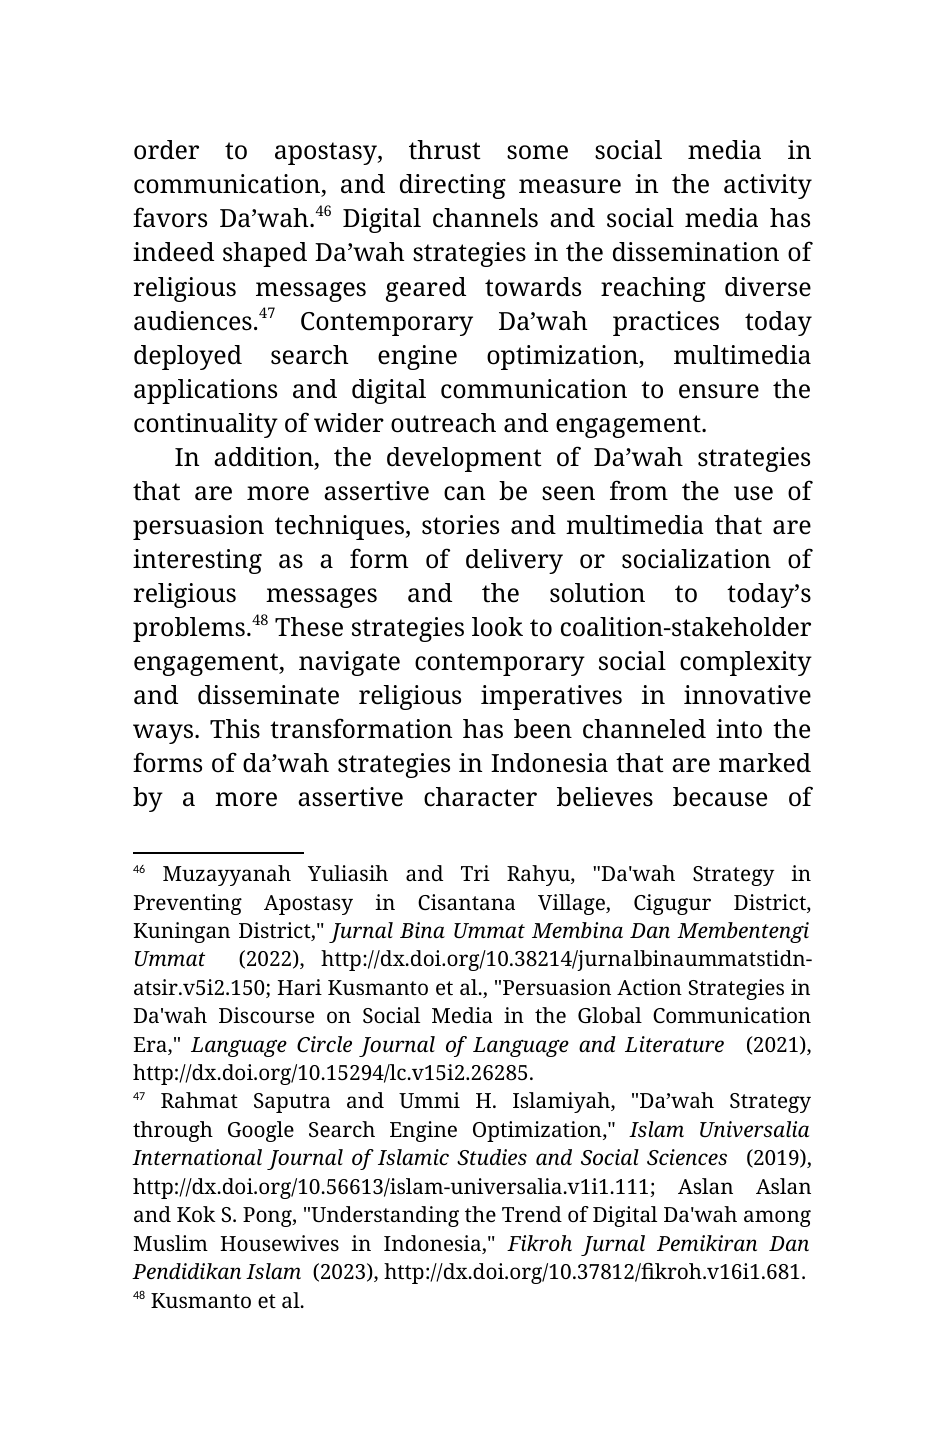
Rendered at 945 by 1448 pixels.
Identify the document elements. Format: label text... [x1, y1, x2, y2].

text As societal dynamics changed, Da’wah strategies in Indonesia also changed adopting more assertive approaches to meet contemporary challenges. In this conversion spread of faith through preventive action in order to apostasy, thrust some social media in communication, and directing measure in the activity favors Da’wah. Digital channels and social media has indeed shaped Da’wah strategies in the dissemination of religious messages geared towards reaching diverse audiences. Contemporary Da’wah practices today deployed search engine optimization, multimedia applications and digital communication to ensure the continuality of wider outreach and engagement. [133, 133, 812, 439]
text In addition, the development of Da’wah strategies that are more assertive can be seen from the use of persuasion techniques, stories and multimedia that are interesting as a form of delivery or socialization of religious messages and the solution to today’s problems. These strategies look to coalition-stakeholder engagement, navigate contemporary social complexity and disseminate religious imperatives in innovative ways. This transformation has been channeled into the forms of da’wah strategies in Indonesia that are marked by a more assertive character believes because of several factors such as the shifts in societal; demands, technological advances and the space for religious communication. The growing awareness of the benefits of adopting innovative ways and means in carrying out da’wah to transmit the message of Islam, engage diverse groups, and maintain Islamic teachings and values. [133, 439, 812, 814]
